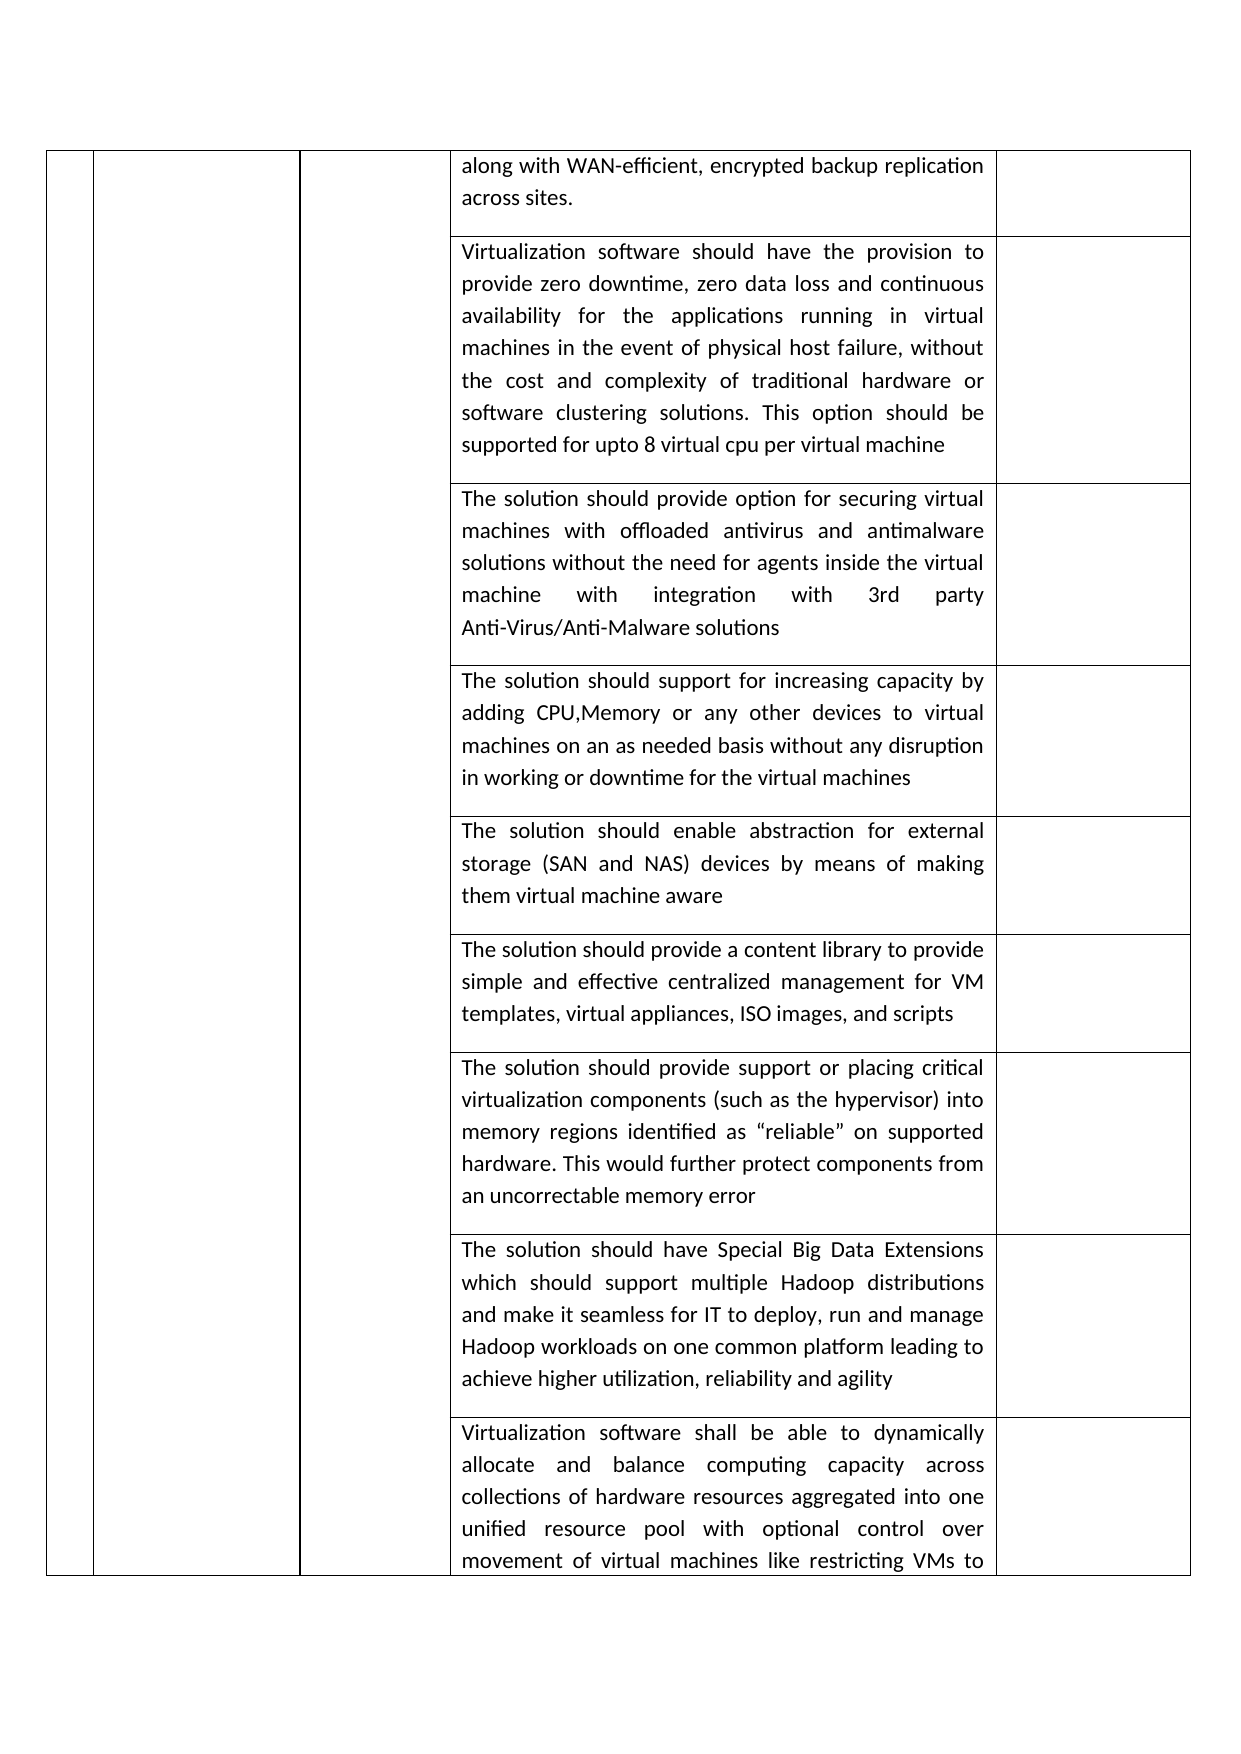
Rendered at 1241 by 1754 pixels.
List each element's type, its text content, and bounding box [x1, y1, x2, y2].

table_cell [997, 1053, 1190, 1234]
table_cell The solution should provide a content library to provide simple and effective centralized management for VM templates, virtual appliances, ISO images, and scripts [451, 935, 996, 1052]
table_cell [997, 237, 1190, 483]
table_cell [451, 151, 996, 236]
table_cell Virtualization software should have the provision to provide zero downtime, zero data loss and continuous availability for the applications running in virtual machines in the event of physical host failure, without the cost and complexity of traditional hardware or software clustering solutions. This option should be supported for upto 8 virtual cpu per virtual machine [451, 237, 996, 483]
table_cell [997, 484, 1190, 665]
table_cell [997, 817, 1190, 934]
table_cell [997, 151, 1190, 236]
table_cell [997, 666, 1190, 816]
table_cell The solution should provide support or placing critical virtualization components (such as the hypervisor) into memory regions identified as “reliable” on supported hardware. This would further protect components from an uncorrectable memory error [451, 1053, 996, 1234]
table_cell The solution should have Special Big Data Extensions which should support multiple Hadoop distributions and make it seamless for IT to deploy, run and manage Hadoop workloads on one common platform leading to achieve higher utilization, reliability and agility [451, 1235, 996, 1417]
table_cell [451, 1418, 996, 1575]
table_cell The solution should support for increasing capacity by adding CPU,Memory or any other devices to virtual machines on an as needed basis without any disruption in working or downtime for the virtual machines [451, 666, 996, 816]
table_cell [997, 1235, 1190, 1417]
table_cell The solution should provide option for securing virtual machines with offloaded antivirus and antimalware solutions without the need for agents inside the virtual machine with integration with 3rd party Anti-Virus/Anti-Malware solutions [451, 484, 996, 665]
table_cell [997, 935, 1190, 1052]
table_cell The solution should enable abstraction for external storage (SAN and NAS) devices by means of making them virtual machine aware [451, 817, 996, 934]
table_cell [997, 1418, 1190, 1575]
